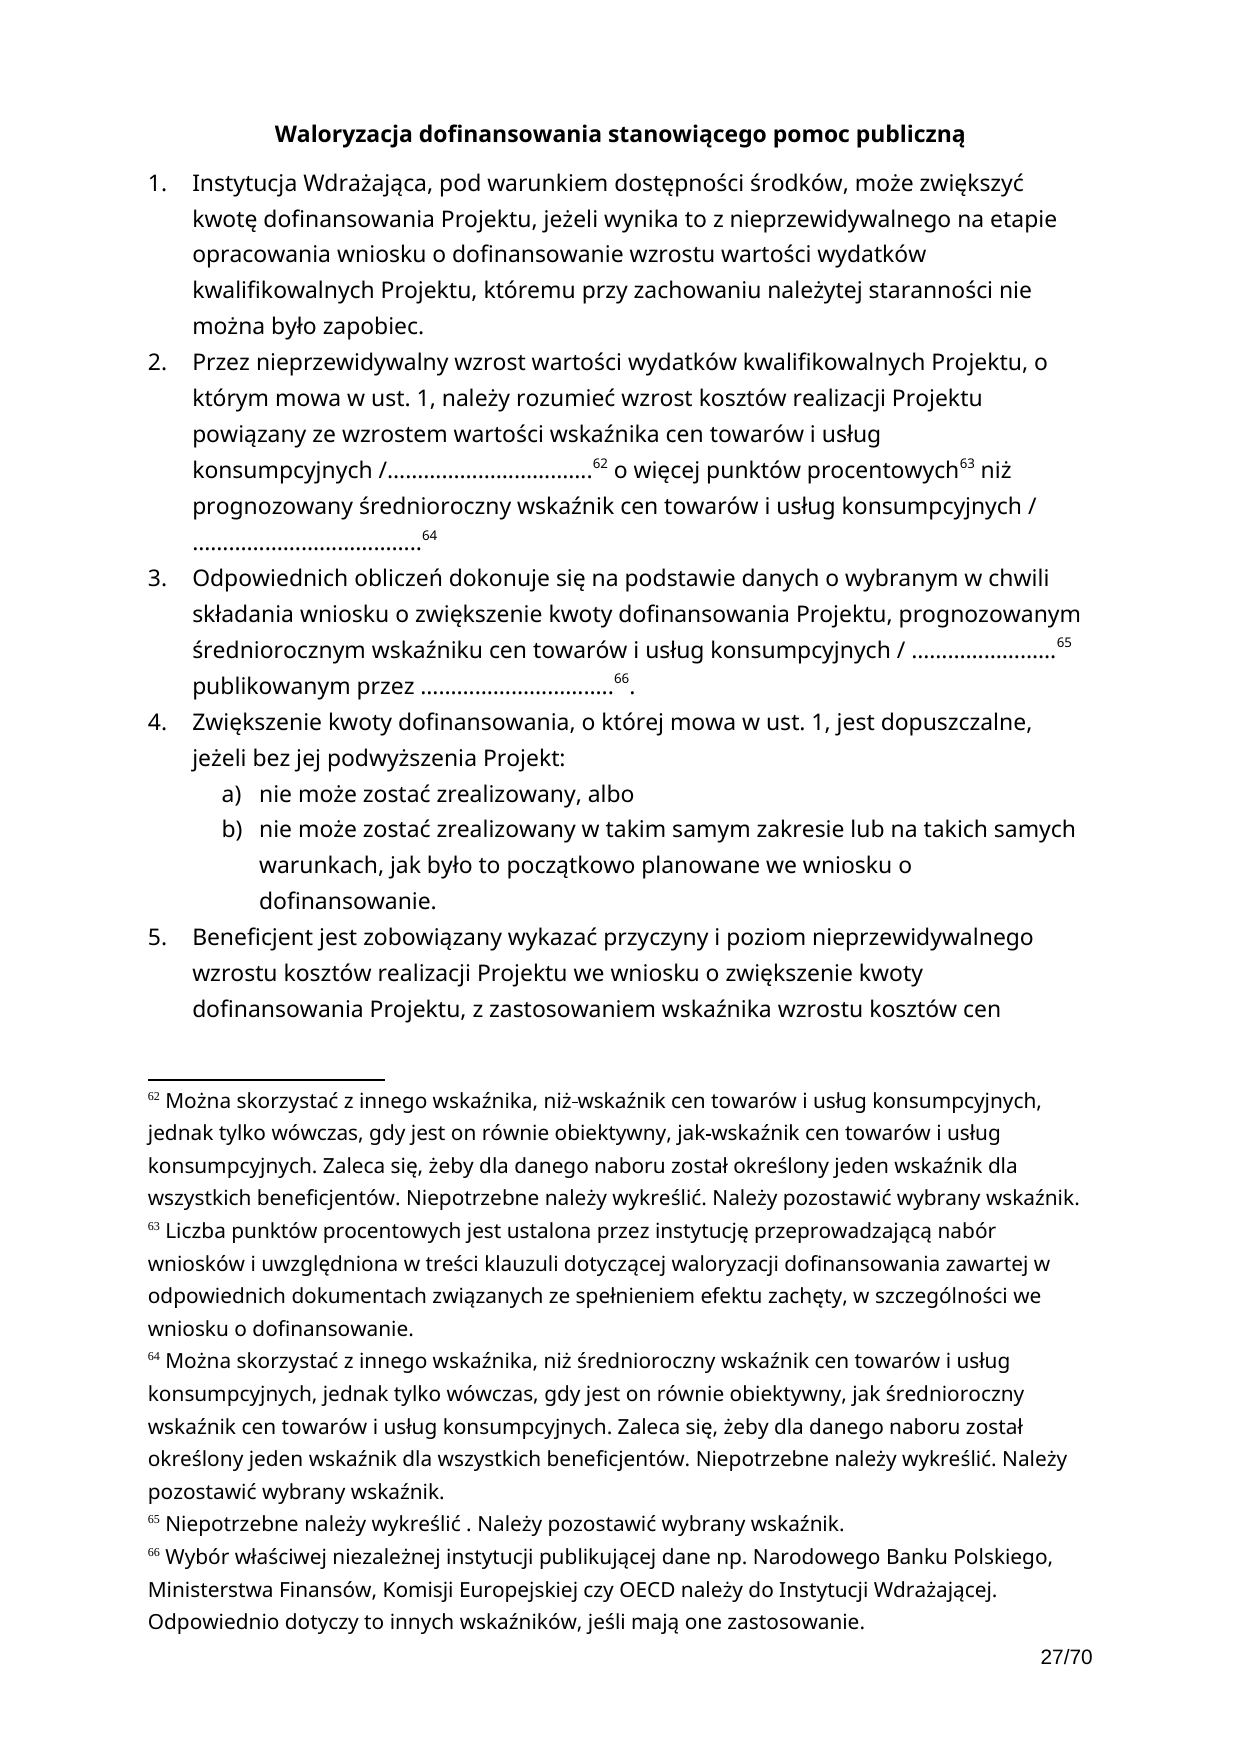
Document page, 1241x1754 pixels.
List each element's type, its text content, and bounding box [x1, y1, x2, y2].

list nie może zostać zrealizowany w takim samym zakresie lub na takich samych warunkach, jak było to początkowo planowane we wniosku o dofinansowanie. [221, 813, 1092, 917]
list Beneficjent jest zobowiązany wykazać przyczyny i poziom nieprzewidywalnego wzrostu kosztów realizacji Projektu we wniosku o zwiększenie kwoty dofinansowania Projektu, z zastosowaniem wskaźnika wzrostu kosztów cen towarów i usług konsumpcyjnych/………………………, o którym mowa w ust. 2 i 3. We wniosku tym Beneficjent jest zobowiązany wykazać wysoce prawdopodobne i spodziewane zaistnienie skutku braku zwiększenia kwoty dofinansowania określonego w ust. 4. [148, 921, 1092, 1024]
list Instytucja Wdrażająca, pod warunkiem dostępności środków, może zwiększyć kwotę dofinansowania Projektu, jeżeli wynika to z nieprzewidywalnego na etapie opracowania wniosku o dofinansowanie wzrostu wartości wydatków kwalifikowalnych Projektu, któremu przy zachowaniu należytej staranności nie można było zapobiec. [148, 167, 1092, 342]
list nie może zostać zrealizowany, albo [221, 777, 1092, 809]
list Zwiększenie kwoty dofinansowania, o której mowa w ust. 1, jest dopuszczalne, jeżeli bez jej podwyższenia Projekt: [148, 706, 1092, 773]
text Waloryzacja dofinansowania stanowiącego pomoc publiczną [148, 118, 1092, 149]
list Przez nieprzewidywalny wzrost wartości wydatków kwalifikowalnych Projektu, o którym mowa w ust. 1, należy rozumieć wzrost kosztów realizacji Projektu powiązany ze wzrostem wartości wskaźnika cen towarów i usług konsumpcyjnych /……………………………. o więcej punktów procentowych niż prognozowany średnioroczny wskaźnik cen towarów i usług konsumpcyjnych / ……………………………….. [148, 346, 1092, 557]
list Odpowiednich obliczeń dokonuje się na podstawie danych o wybranym w chwili składania wniosku o zwiększenie kwoty dofinansowania Projektu, prognozowanym średniorocznym wskaźniku cen towarów i usług konsumpcyjnych / …………………… publikowanym przez …………………………... [148, 562, 1092, 701]
